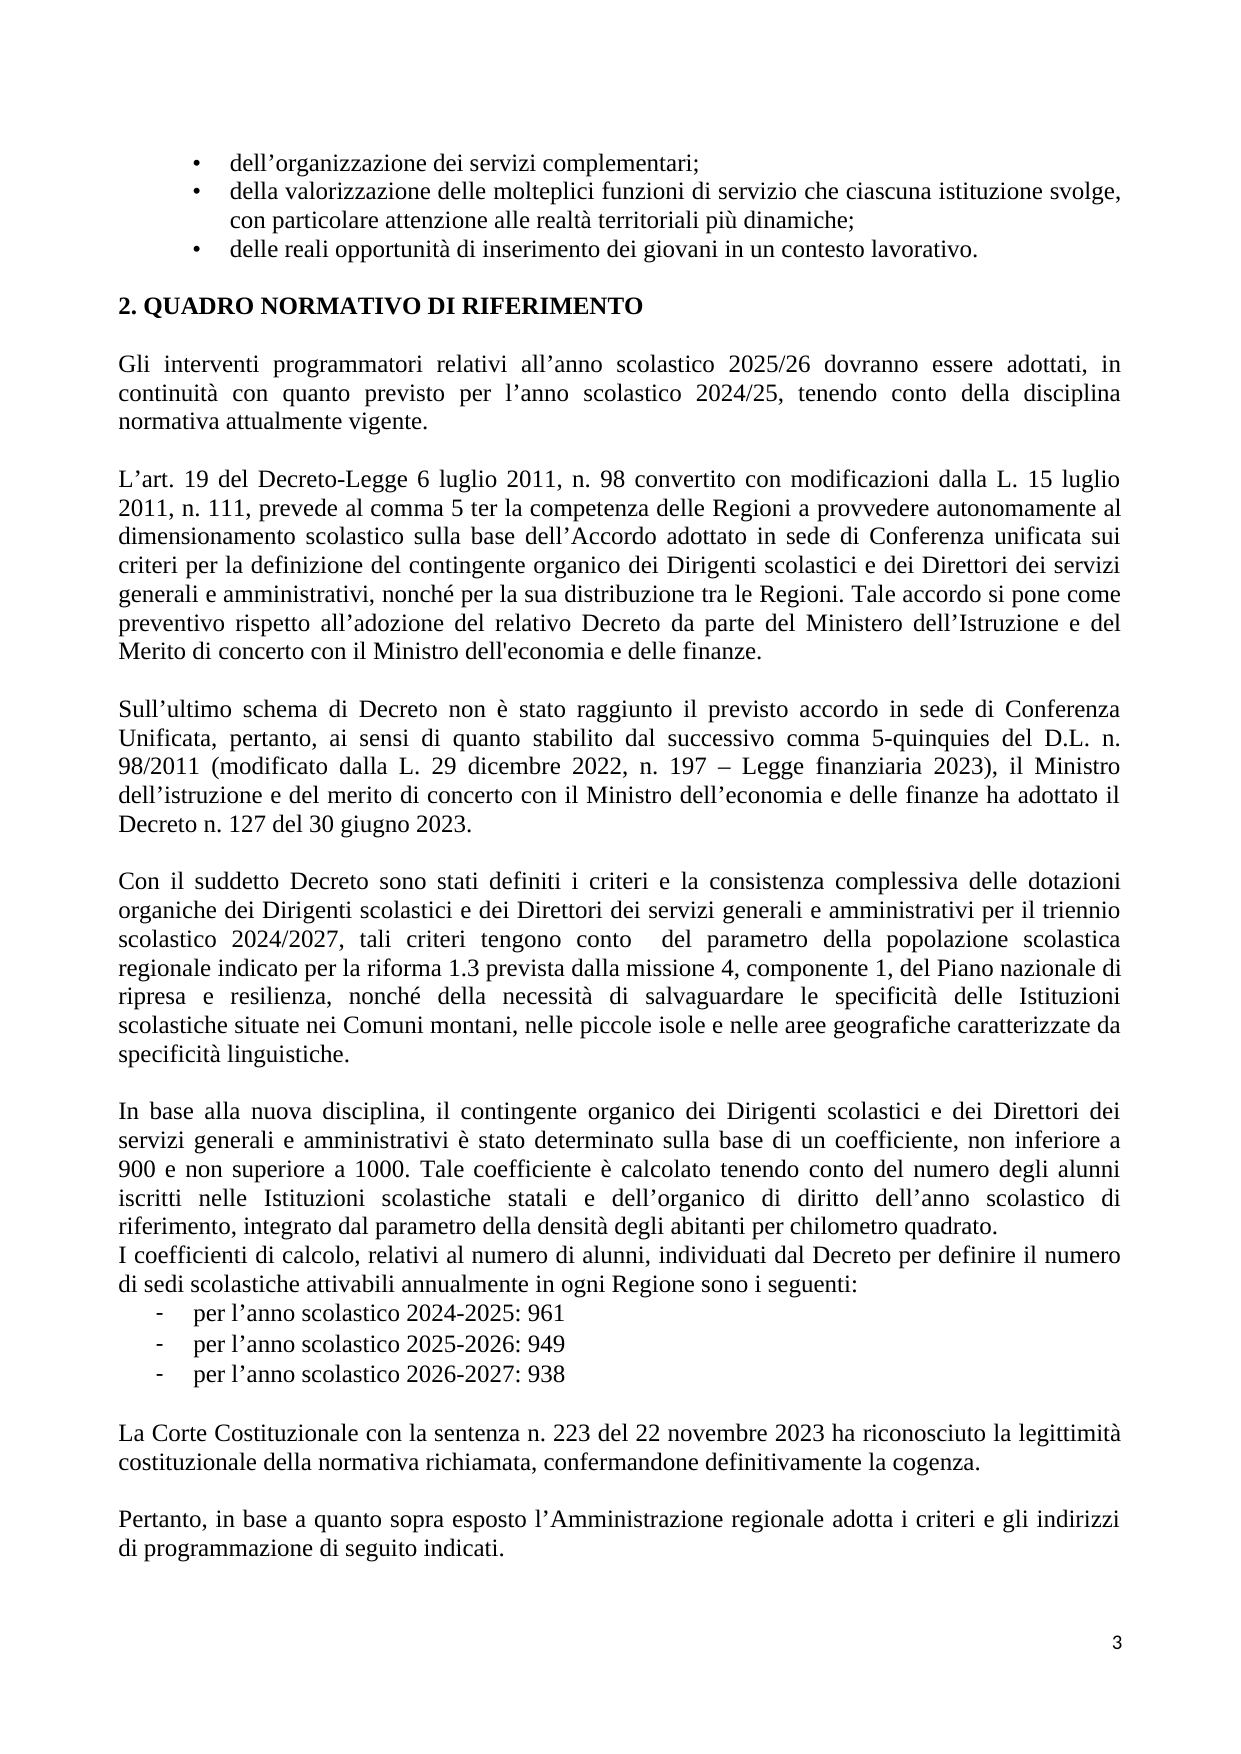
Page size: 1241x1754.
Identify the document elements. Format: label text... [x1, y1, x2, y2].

text In base alla nuova disciplina, il contingente organico dei Dirigenti scolastici e dei Direttori dei servizi generali e amministrativi è stato determinato sulla base di un coefficiente, non inferiore a 900 e non superiore a 1000. Tale coefficiente è calcolato tenendo conto del numero degli alunni iscritti nelle Istituzioni scolastiche statali e dell’organico di diritto dell’anno scolastico di riferimento, integrato dal parametro della densità degli abitanti per chilometro quadrato. [118, 1096, 1122, 1240]
list delle reali opportunità di inserimento dei giovani in un contesto lavorativo. [192, 234, 1122, 263]
text L’art. 19 del Decreto-Legge 6 luglio 2011, n. 98 convertito con modificazioni dalla L. 15 luglio 2011, n. 111, prevede al comma 5 ter la competenza delle Regioni a provvedere autonomamente al dimensionamento scolastico sulla base dell’Accordo adottato in sede di Conferenza unificata sui criteri per la definizione del contingente organico dei Dirigenti scolastici e dei Direttori dei servizi generali e amministrativi, nonché per la sua distribuzione tra le Regioni. Tale accordo si pone come preventivo rispetto all’adozione del relativo Decreto da parte del Ministero dell’Istruzione e del Merito di concerto con il Ministro dell'economia e delle finanze. [118, 464, 1122, 665]
list per l’anno scolastico 2026-2027: 938 [156, 1359, 1122, 1389]
text Sull’ultimo schema di Decreto non è stato raggiunto il previsto accordo in sede di Conferenza Unificata, pertanto, ai sensi di quanto stabilito dal successivo comma 5-quinquies del D.L. n. 98/2011 (modificato dalla L. 29 dicembre 2022, n. 197 – Legge finanziaria 2023), il Ministro dell’istruzione e del merito di concerto con il Ministro dell’economia e delle finanze ha adottato il Decreto n. 127 del 30 giugno 2023. [118, 694, 1122, 838]
text I coefficienti di calcolo, relativi al numero di alunni, individuati dal Decreto per definire il numero di sedi scolastiche attivabili annualmente in ogni Regione sono i seguenti: [118, 1240, 1122, 1298]
list per l’anno scolastico 2024-2025: 961 [156, 1298, 1122, 1328]
text La Corte Costituzionale con la sentenza n. 223 del 22 novembre 2023 ha riconosciuto la legittimità costituzionale della normativa richiamata, confermandone definitivamente la cogenza. [118, 1418, 1122, 1475]
list per l’anno scolastico 2025-2026: 949 [156, 1328, 1122, 1359]
text Gli interventi programmatori relativi all’anno scolastico 2025/26 dovranno essere adottati, in continuità con quanto previsto per l’anno scolastico 2024/25, tenendo conto della disciplina normativa attualmente vigente. [118, 349, 1122, 435]
list dell’organizzazione dei servizi complementari; [192, 148, 1122, 176]
list della valorizzazione delle molteplici funzioni di servizio che ciascuna istituzione svolge, con particolare attenzione alle realtà territoriali più dinamiche; [192, 176, 1122, 234]
text Con il suddetto Decreto sono stati definiti i criteri e la consistenza complessiva delle dotazioni organiche dei Dirigenti scolastici e dei Direttori dei servizi generali e amministrativi per il triennio scolastico 2024/2027, tali criteri tengono conto del parametro della popolazione scolastica regionale indicato per la riforma 1.3 prevista dalla missione 4, componente 1, del Piano nazionale di ripresa e resilienza, nonché della necessità di salvaguardare le specificità delle Istituzioni scolastiche situate nei Comuni montani, nelle piccole isole e nelle aree geografiche caratterizzate da specificità linguistiche. [118, 866, 1122, 1068]
text 2. QUADRO NORMATIVO DI RIFERIMENTO [118, 291, 1122, 320]
text Pertanto, in base a quanto sopra esposto l’Amministrazione regionale adotta i criteri e gli indirizzi di programmazione di seguito indicati. [118, 1504, 1122, 1562]
